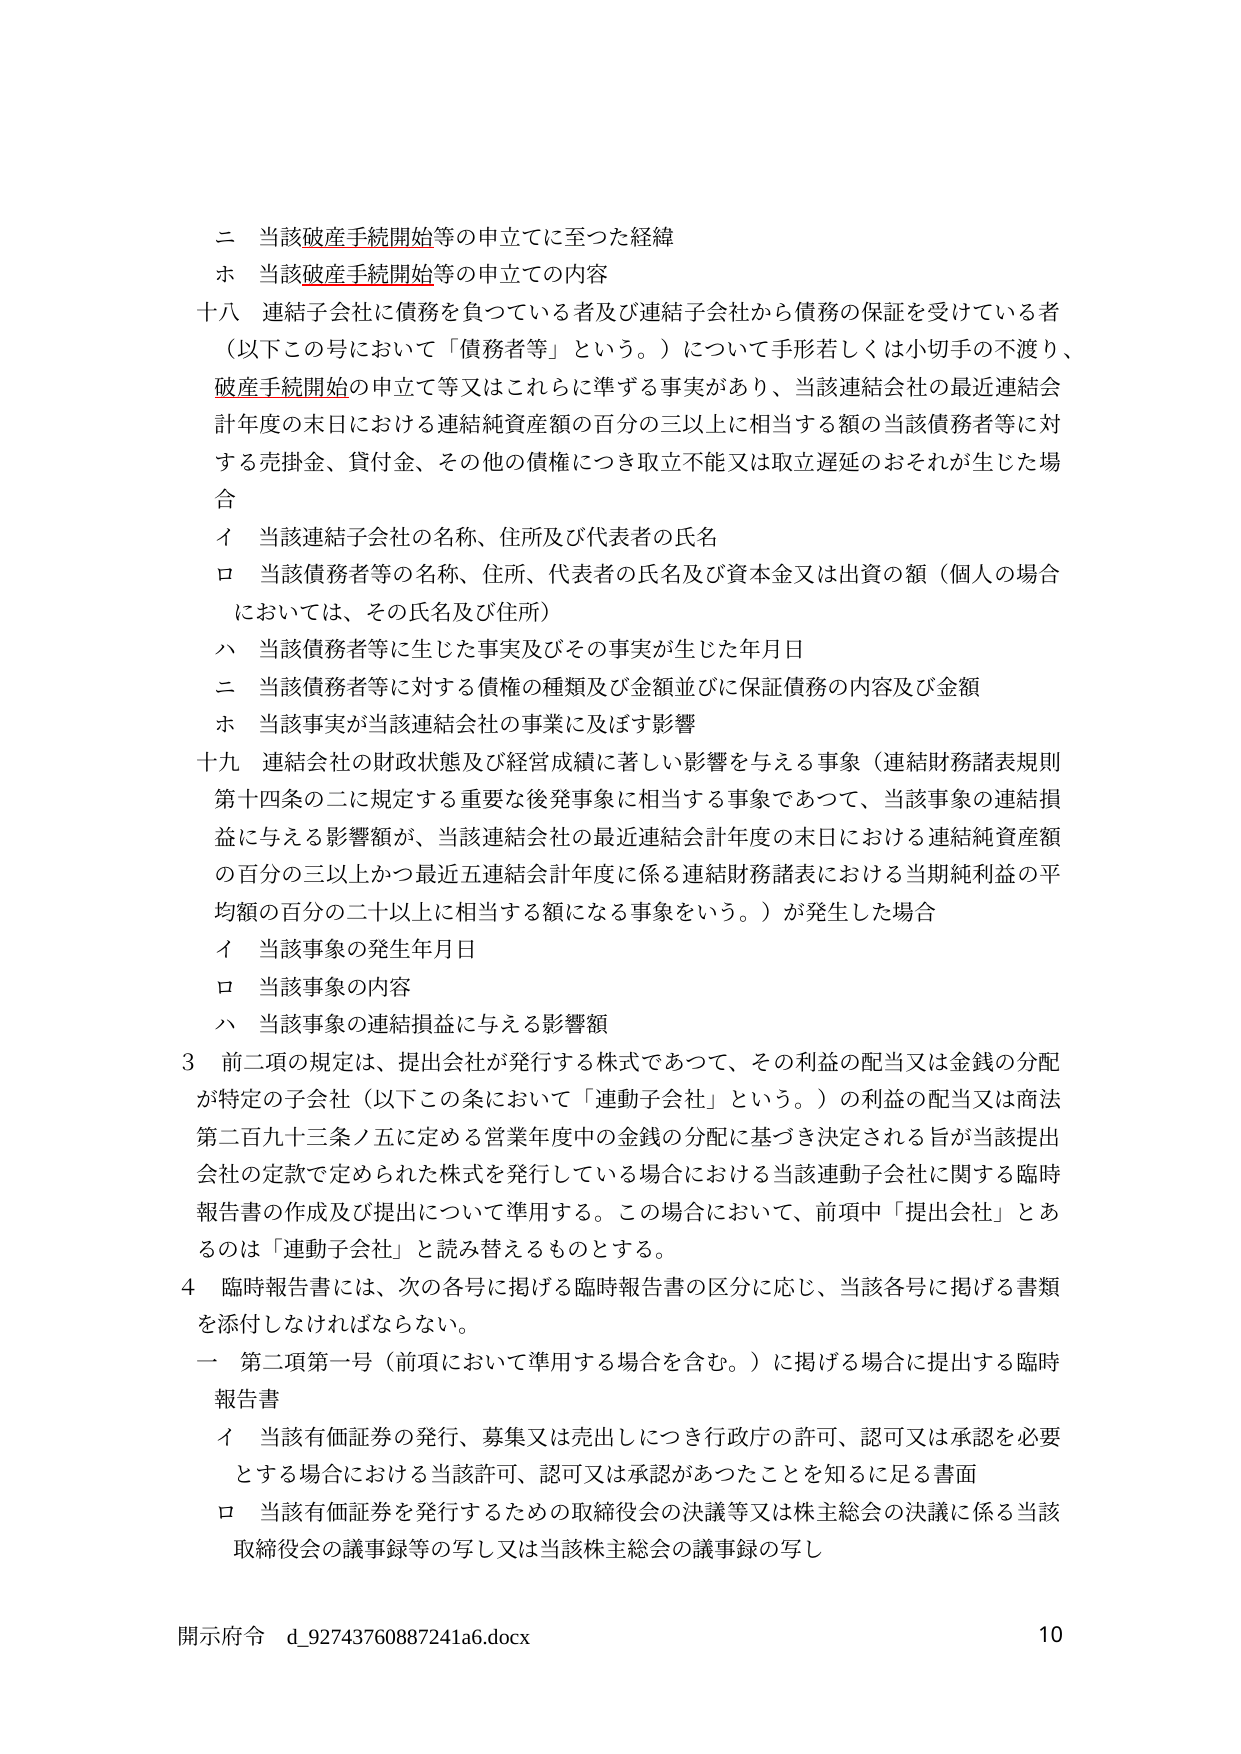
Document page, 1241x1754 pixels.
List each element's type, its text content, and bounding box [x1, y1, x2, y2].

text ホ 当該破産手続開始等の申立ての内容 [214, 254, 1063, 292]
text 十八 連結子会社に債務を負つている者及び連結子会社から債務の保証を受けている者（以下この号において「債務者等」という。）について手形若しくは小切手の不渡り、破産手続開始の申立て等又はこれらに準ずる事実があり、当該連結会社の最近連結会計年度の末日における連結純資産額の百分の三以上に相当する額の当該債務者等に対する売掛金、貸付金、その他の債権につき取立不能又は取立遅延のおそれが生じた場合 [196, 292, 1063, 517]
text ハ 当該事象の連結損益に与える影響額 [214, 1004, 1063, 1042]
text 十九 連結会社の財政状態及び経営成績に著しい影響を与える事象（連結財務諸表規則第十四条の二に規定する重要な後発事象に相当する事象であつて、当該事象の連結損益に与える影響額が、当該連結会社の最近連結会計年度の末日における連結純資産額の百分の三以上かつ最近五連結会計年度に係る連結財務諸表における当期純利益の平均額の百分の二十以上に相当する額になる事象をいう。）が発生した場合 [196, 742, 1063, 929]
text ロ 当該有価証券を発行するための取締役会の決議等又は株主総会の決議に係る当該取締役会の議事録等の写し又は当該株主総会の議事録の写し [215, 1492, 1063, 1567]
text イ 当該事象の発生年月日 [214, 929, 1063, 967]
text ３ 前二項の規定は、提出会社が発行する株式であつて、その利益の配当又は金銭の分配が特定の子会社（以下この条において「連動子会社」という。）の利益の配当又は商法第二百九十三条ノ五に定める営業年度中の金銭の分配に基づき決定される旨が当該提出会社の定款で定められた株式を発行している場合における当該連動子会社に関する臨時報告書の作成及び提出について準用する。この場合において、前項中「提出会社」とあるのは「連動子会社」と読み替えるものとする。 [177, 1042, 1063, 1267]
text ４ 臨時報告書には、次の各号に掲げる臨時報告書の区分に応じ、当該各号に掲げる書類を添付しなければならない。 [177, 1267, 1063, 1342]
text ロ 当該事象の内容 [214, 967, 1063, 1004]
text ロ 当該債務者等の名称、住所、代表者の氏名及び資本金又は出資の額（個人の場合においては、その氏名及び住所） [214, 554, 1063, 629]
text ホ 当該事実が当該連結会社の事業に及ぼす影響 [214, 704, 1063, 742]
text ハ 当該債務者等に生じた事実及びその事実が生じた年月日 [214, 629, 1063, 667]
text ニ 当該債務者等に対する債権の種類及び金額並びに保証債務の内容及び金額 [214, 667, 1063, 704]
text 一 第二項第一号（前項において準用する場合を含む。）に掲げる場合に提出する臨時報告書 [196, 1342, 1063, 1417]
text イ 当該連結子会社の名称、住所及び代表者の氏名 [214, 517, 1063, 554]
text ニ 当該破産手続開始等の申立てに至つた経緯 [214, 217, 1063, 254]
text イ 当該有価証券の発行、募集又は売出しにつき行政庁の許可、認可又は承認を必要とする場合における当該許可、認可又は承認があつたことを知るに足る書面 [215, 1417, 1063, 1492]
